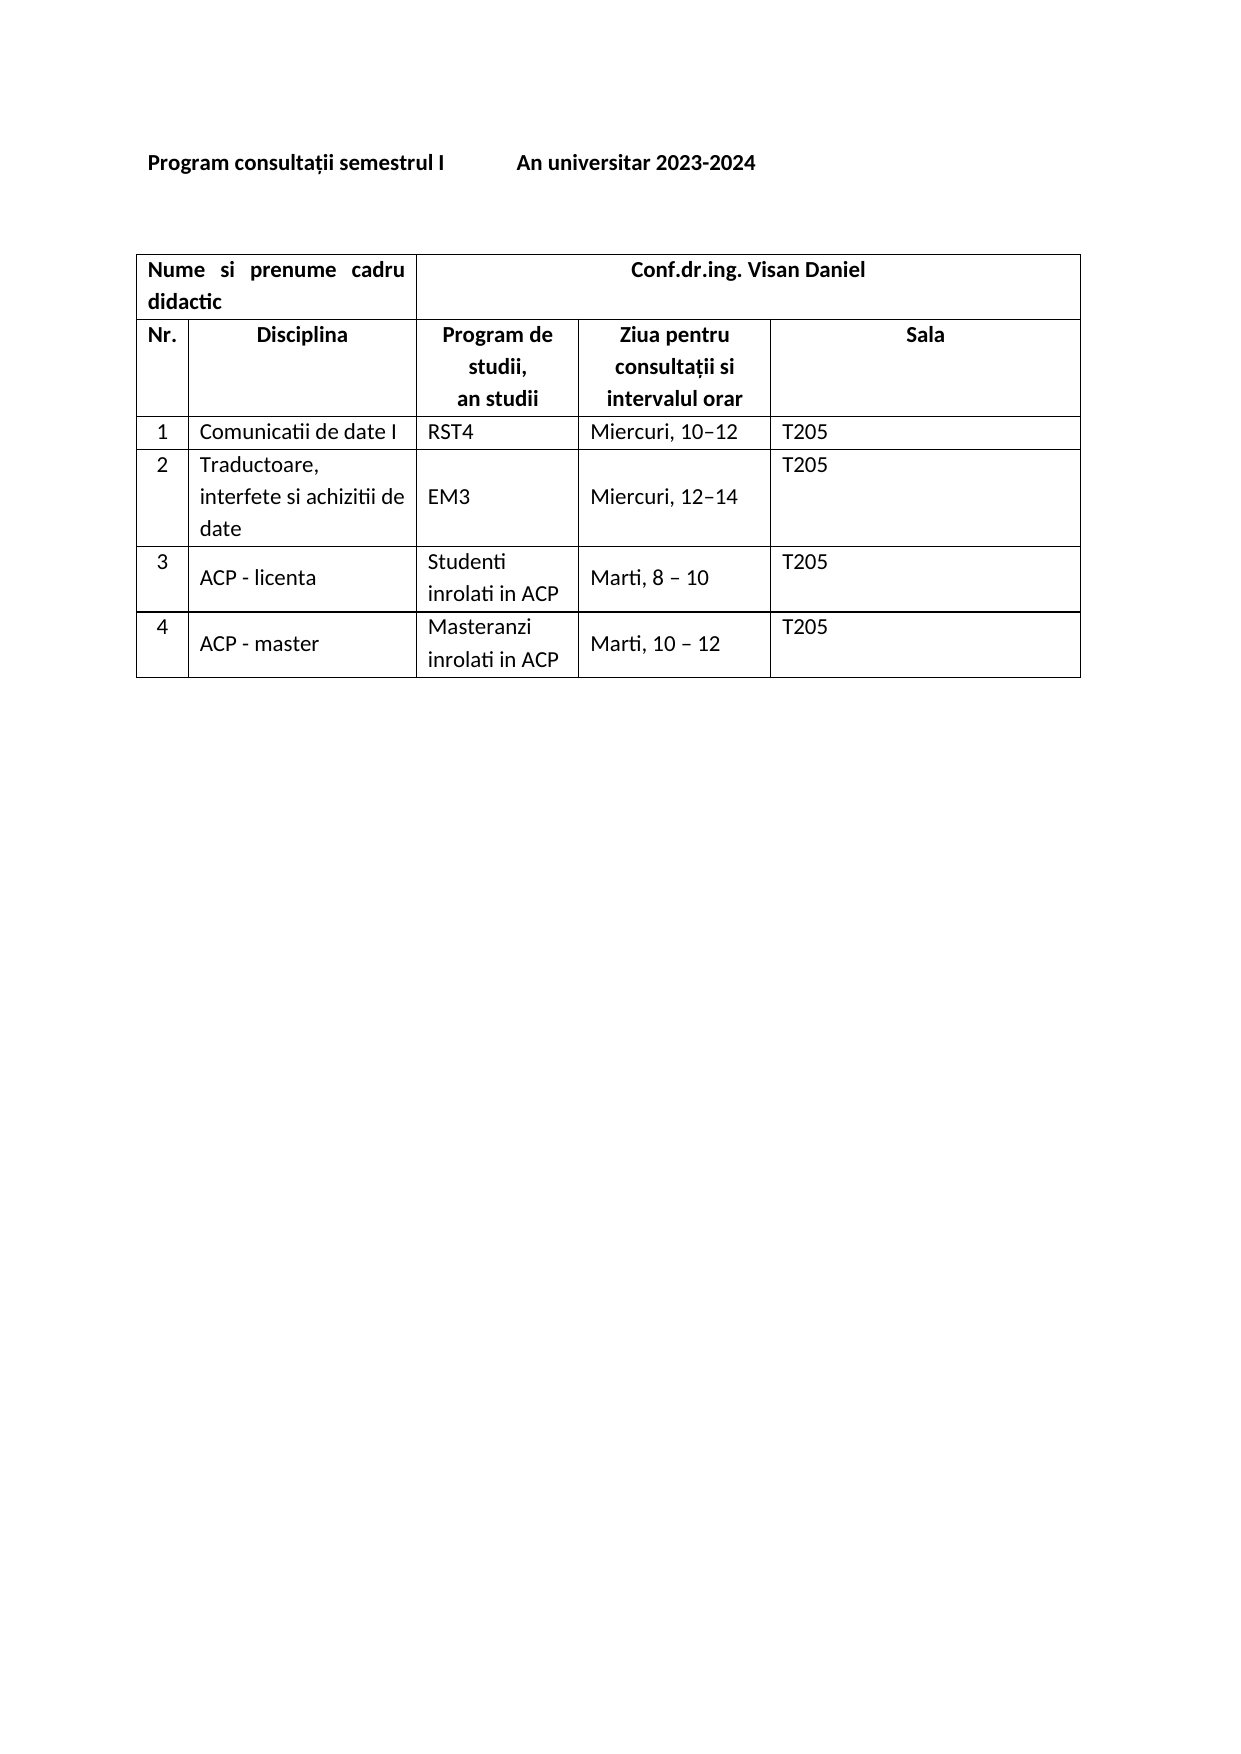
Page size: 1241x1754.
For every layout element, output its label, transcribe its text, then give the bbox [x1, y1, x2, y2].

table_cell T205 [771, 417, 1080, 449]
table_header Nume si prenume cadru didactic [137, 255, 416, 319]
table_cell T205 [771, 547, 1080, 611]
text Program consultații semestrul I An universitar 2023-2024 [148, 148, 1093, 176]
table_cell Comunicatii de date I [189, 417, 416, 449]
table_cell ACP - licenta [189, 547, 416, 611]
table_cell Sala [771, 320, 1080, 416]
table_cell T205 [771, 613, 1080, 677]
table_cell 4 [137, 613, 188, 677]
table_cell Miercuri, 10–12 [579, 417, 770, 449]
table_cell Studenti inrolati in ACP [417, 547, 578, 611]
table_cell ACP - master [189, 613, 416, 677]
table_cell 2 [137, 450, 188, 546]
table_cell Marti, 10 – 12 [579, 613, 770, 677]
table_cell Disciplina [189, 320, 416, 416]
table_cell Masteranzi inrolati in ACP [417, 613, 578, 677]
table_cell Marti, 8 – 10 [579, 547, 770, 611]
table_cell 3 [137, 547, 188, 611]
table_cell Miercuri, 12–14 [579, 450, 770, 546]
table_cell T205 [771, 450, 1080, 546]
table_cell Traductoare, interfete si achizitii de date [189, 450, 416, 546]
table_header Conf.dr.ing. Visan Daniel [417, 255, 1080, 319]
table_cell 1 [137, 417, 188, 449]
table_cell Nr. [137, 320, 188, 416]
table_cell EM3 [417, 450, 578, 546]
table_cell Program de studii, an studii [417, 320, 578, 416]
table_cell Ziua pentru consultații si intervalul orar [579, 320, 770, 416]
table_cell RST4 [417, 417, 578, 449]
